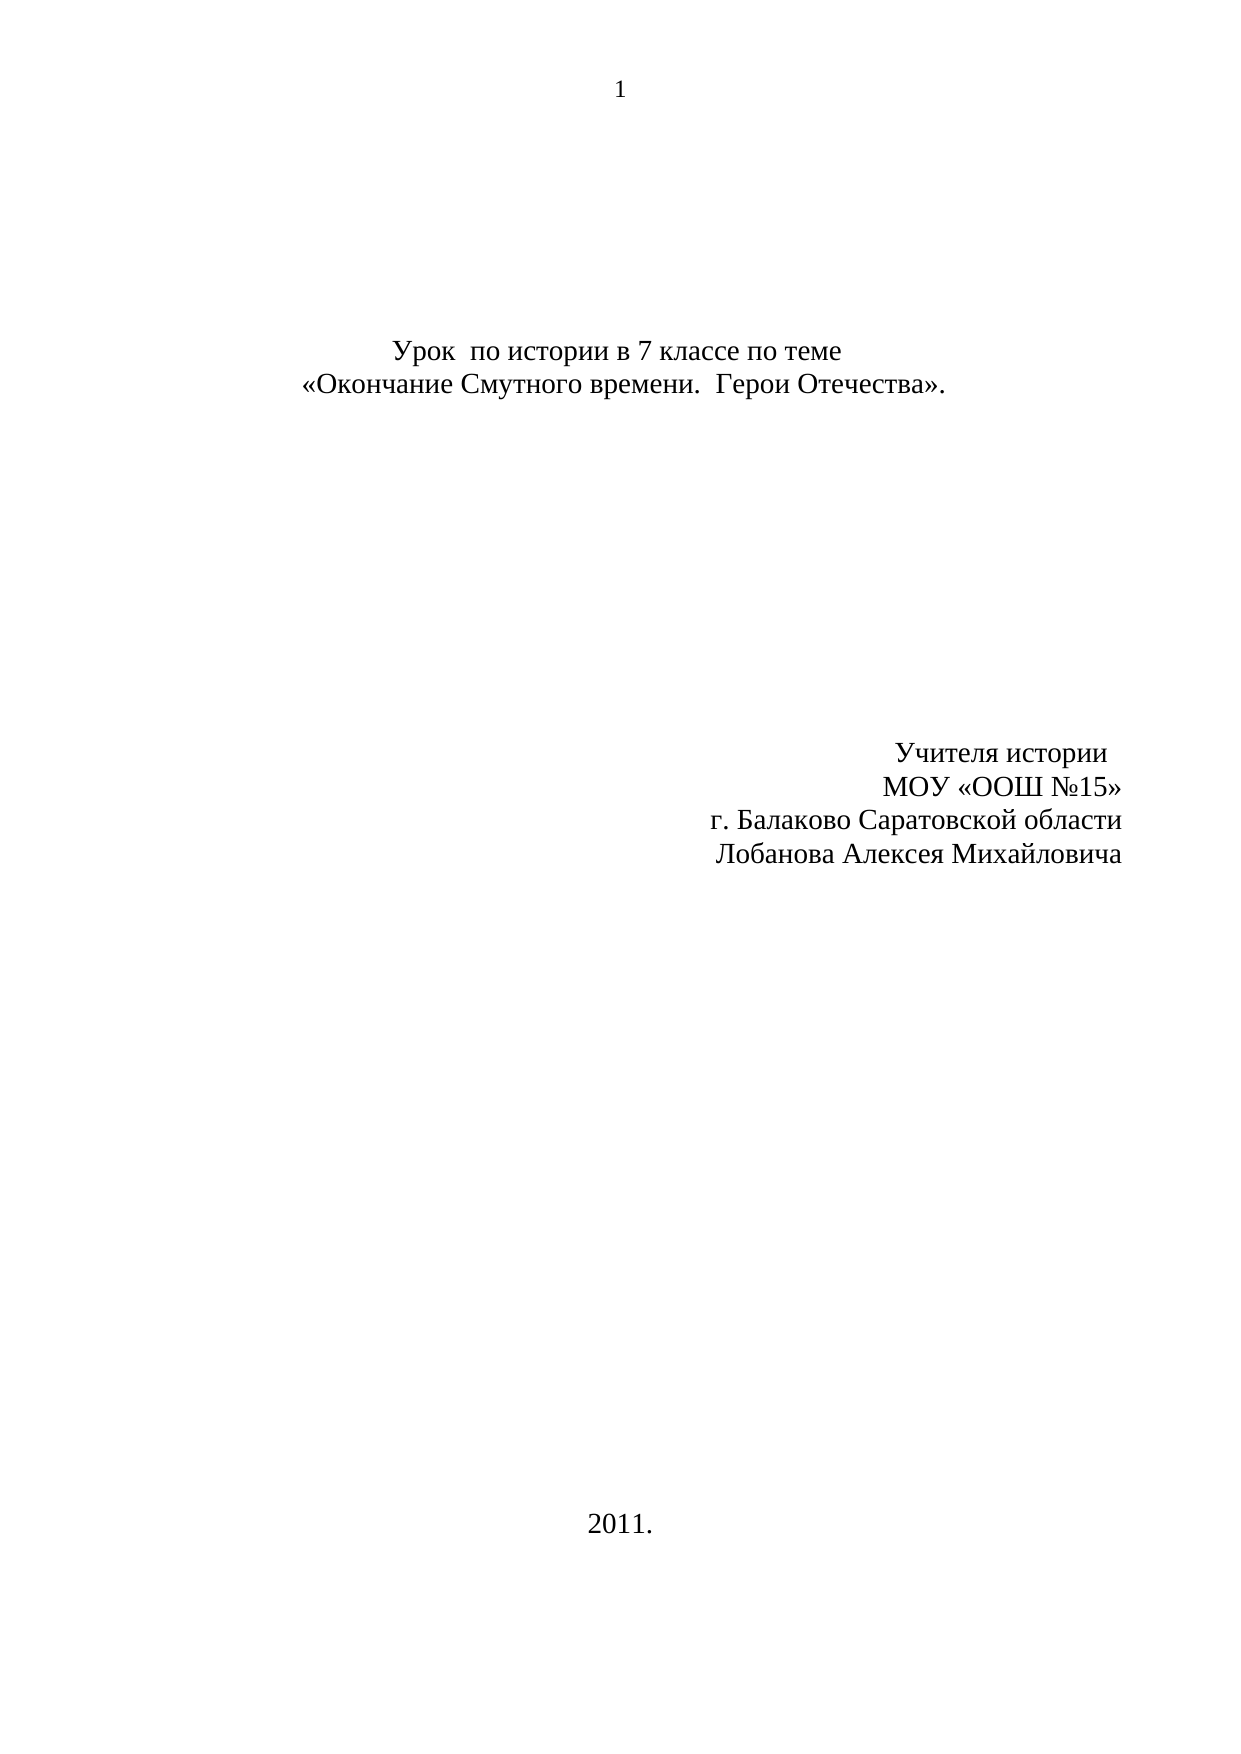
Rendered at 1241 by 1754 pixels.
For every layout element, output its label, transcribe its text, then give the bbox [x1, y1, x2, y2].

text Урок по истории в 7 классе по теме «Окончание Смутного времени. Герои Отечества». [118, 333, 1122, 400]
text Лобанова Алексея Михайловича [118, 836, 1122, 869]
text 2011. [118, 1507, 1122, 1540]
text Учителя истории МОУ «ООШ №15» г. Балаково Саратовской области [118, 735, 1122, 836]
